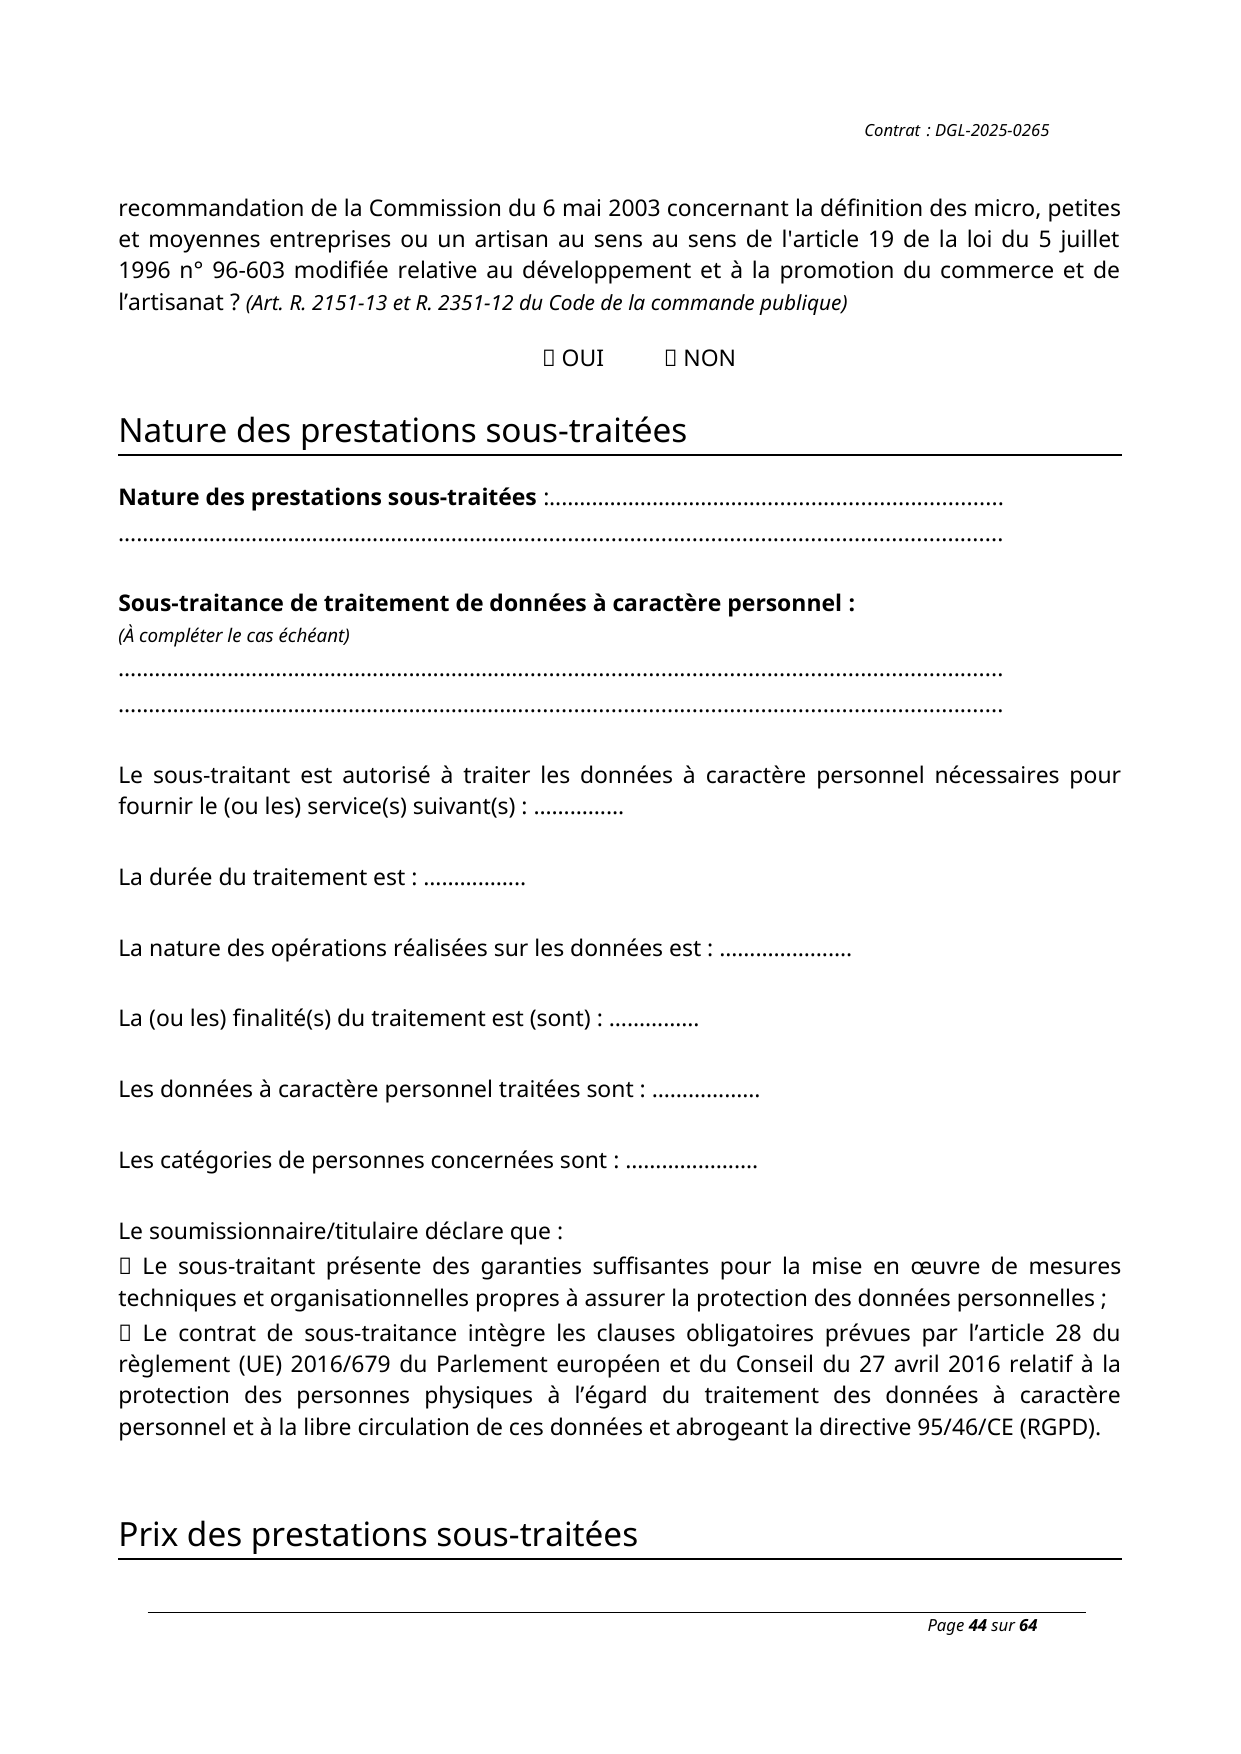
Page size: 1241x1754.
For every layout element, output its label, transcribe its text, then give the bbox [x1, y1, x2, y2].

text La (ou les) finalité(s) du traitement est (sont) : …………… [118, 1002, 1122, 1034]
text Nature des prestations sous-traitées [118, 407, 1122, 454]
text Sous-traitance de traitement de données à caractère personnel : [118, 587, 1122, 618]
text (À compléter le cas échéant) [118, 623, 1122, 648]
text  Le sous-traitant présente des garanties suffisantes pour la mise en œuvre de mesures techniques et organisationnelles propres à assurer la protection des données personnelles ; [118, 1250, 1122, 1313]
text Prix des prestations sous-traitées [118, 1511, 1122, 1558]
text Les données à caractère personnel traitées sont : ……………… [118, 1073, 1122, 1104]
text Nature des prestations sous-traitées : [118, 481, 1122, 512]
text Le soumissionnaire/titulaire déclare que : [118, 1215, 1122, 1246]
text La nature des opérations réalisées sur les données est : …………………. [118, 932, 1122, 963]
text  Le contrat de sous-traitance intègre les clauses obligatoires prévues par l’article 28 du règlement (UE) 2016/679 du Parlement européen et du Conseil du 27 avril 2016 relatif à la protection des personnes physiques à l’égard du traitement des données à caractère personnel et à la libre circulation de ces données et abrogeant la directive 95/46/CE (RGPD). [118, 1317, 1122, 1442]
text Les catégories de personnes concernées sont : …………………. [118, 1144, 1122, 1175]
text La durée du traitement est : …………….. [118, 861, 1122, 892]
list  OUI  NON [156, 342, 1122, 374]
text Le sous-traitant est autorisé à traiter les données à caractère personnel nécessaires pour fournir le (ou les) service(s) suivant(s) : …………… [118, 759, 1122, 821]
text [118, 192, 1122, 317]
